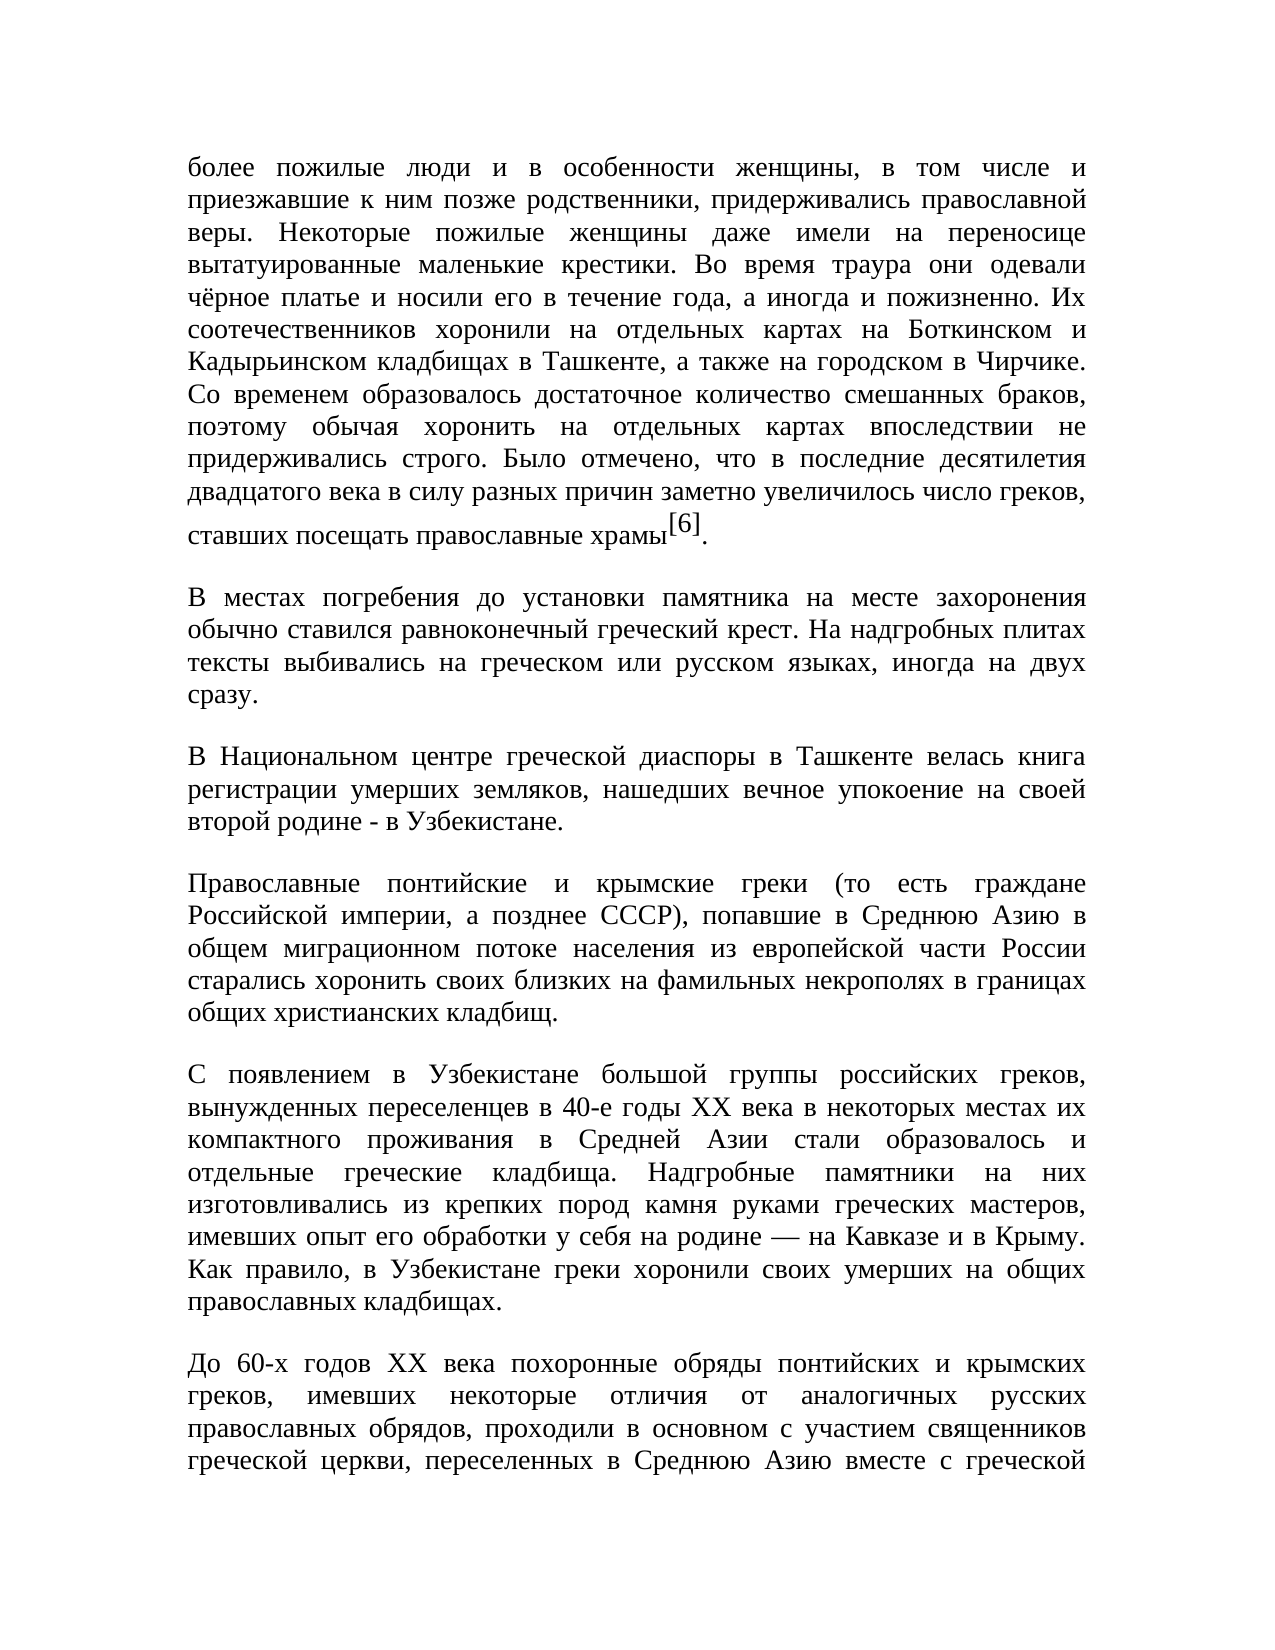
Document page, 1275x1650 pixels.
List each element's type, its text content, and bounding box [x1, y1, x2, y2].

text В местах погребения до установки памятника на месте захоронения обычно ставился равноконечный греческий крест. На надгробных плитах тексты выбивались на греческом или русском языках, иногда на двух сразу. [187, 580, 1087, 710]
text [187, 150, 1087, 551]
text В Национальном центре греческой диаспоры в Ташкенте велась книга регистрации умерших земляков, нашедших вечное упокоение на своей второй родине - в Узбекистане. [187, 739, 1087, 836]
text С появлением в Узбекистане большой группы российских греков, вынужденных переселенцев в 40-е годы XX века в некоторых местах их компактного проживания в Средней Азии стали образовалось и отдельные греческие кладбища. Надгробные памятники на них изготовливались из крепких пород камня руками греческих мастеров, имевших опыт его обработки у себя на родине — на Кавказе и в Крыму. Как правило, в Узбекистане греки хоронили своих умерших на общих православных кладбищах. [187, 1057, 1087, 1317]
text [187, 1346, 1087, 1476]
text Православные понтийские и крымские греки (то есть граждане Российской империи, а позднее СССР), попавшие в Среднюю Азию в общем миграционном потоке населения из европейской части России старались хоронить своих близких на фамильных некрополях в границах общих христианских кладбищ. [187, 866, 1087, 1028]
